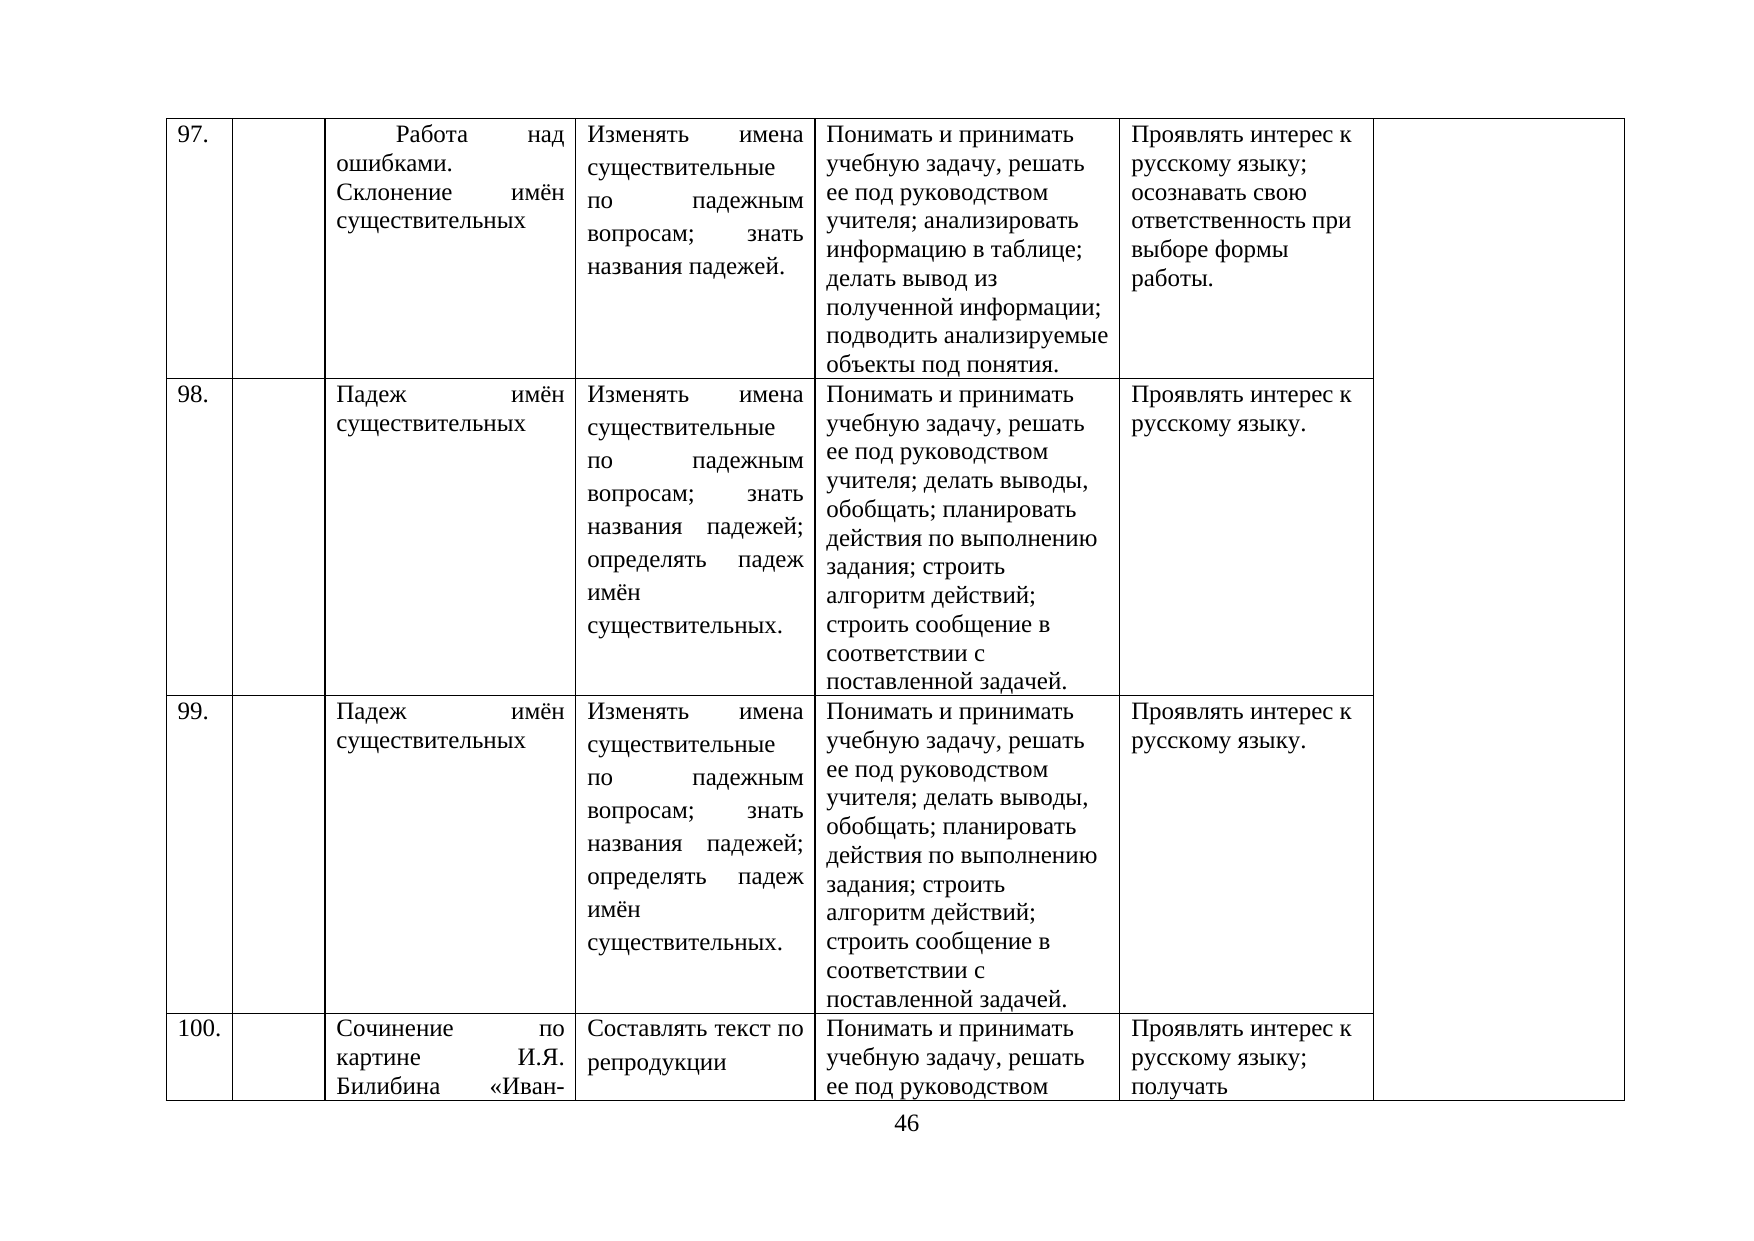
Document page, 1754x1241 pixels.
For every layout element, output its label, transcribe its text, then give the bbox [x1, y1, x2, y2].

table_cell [326, 1014, 575, 1100]
table_cell Работа над ошибками. Склонение имён существительных [326, 119, 575, 378]
table_cell [167, 379, 232, 695]
table_cell [167, 1014, 232, 1100]
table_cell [816, 1014, 1119, 1100]
table_cell [233, 379, 324, 695]
table_cell Падеж имён существительных [326, 379, 575, 695]
table_cell [167, 119, 232, 378]
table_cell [576, 1014, 814, 1100]
table_cell [167, 696, 232, 1012]
table_cell [233, 696, 324, 1012]
table_cell [233, 1014, 324, 1100]
table_cell Изменять имена существительные по падежным вопросам; знать названия падежей; определять падеж имён существительных. [576, 379, 814, 695]
table_cell Проявлять интерес к русскому языку. [1120, 696, 1373, 1012]
table_cell Изменять имена существительные по падежным вопросам; знать названия падежей; определять падеж имён существительных. [576, 696, 814, 1012]
table_cell Проявлять интерес к русскому языку. [1120, 379, 1373, 695]
table_cell Изменять имена существительные по падежным вопросам; знать названия падежей. [576, 119, 814, 378]
table_cell Падеж имён существительных [326, 696, 575, 1012]
table_cell Понимать и принимать учебную задачу, решать ее под руководством учителя; делать выводы, обобщать; планировать действия по выполнению задания; строить алгоритм действий; строить сообщение в соответствии с поставленной задачей. [816, 696, 1119, 1012]
table_cell Проявлять интерес к русскому языку; осознавать свою ответственность при выборе формы работы. [1120, 119, 1373, 378]
table_cell Понимать и принимать учебную задачу, решать ее под руководством учителя; делать выводы, обобщать; планировать действия по выполнению задания; строить алгоритм действий; строить сообщение в соответствии с поставленной задачей. [816, 379, 1119, 695]
table_cell [233, 119, 324, 378]
table_cell Понимать и принимать учебную задачу, решать ее под руководством учителя; анализировать информацию в таблице; делать вывод из полученной информации; подводить анализируемые объекты под понятия. [816, 119, 1119, 378]
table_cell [1120, 1014, 1373, 1100]
